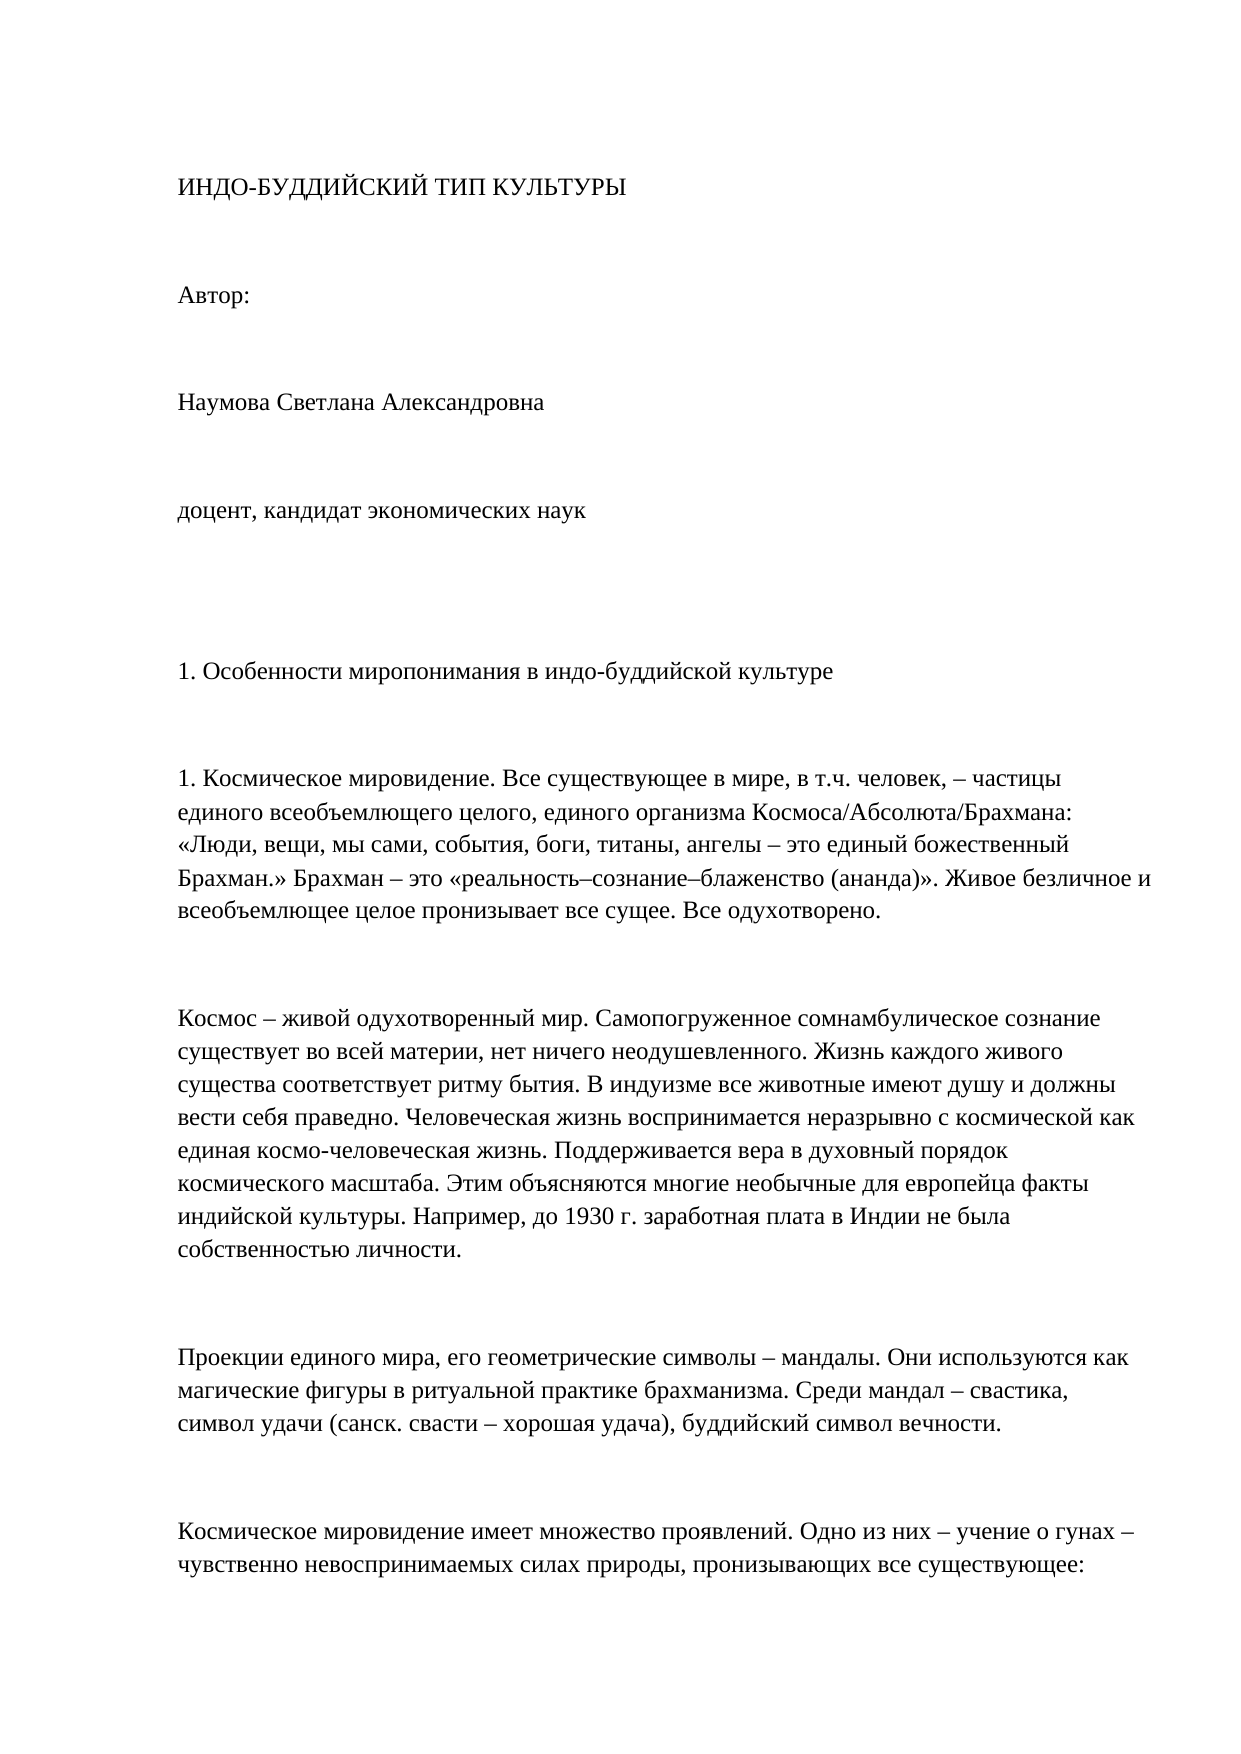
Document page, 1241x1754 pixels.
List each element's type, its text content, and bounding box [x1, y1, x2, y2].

text 1. Особенности миропонимания в индо-буддийской культуре [177, 656, 1152, 684]
text доцент, кандидат экономических наук [177, 495, 1152, 524]
text Автор: [177, 280, 1152, 308]
text Проекции единого мира, его геометрические символы – мандалы. Они используются как магические фигуры в ритуальной практике брахманизма. Среди мандал – свастика, символ удачи (санск. свасти – хорошая удача), буддийский символ вечности. [177, 1342, 1152, 1437]
text 1. Космическое мировидение. Все существующее в мире, в т.ч. человек, – частицы единого всеобъемлющего целого, единого организма Космоса/Абсолюта/Брахмана: «Люди, вещи, мы сами, события, боги, титаны, ангелы – это единый божественный Брахман.» Брахман – это «реальность–сознание–блаженство (ананда)». Живое безличное и всеобъемлющее целое пронизывает все сущее. Все одухотворено. [177, 763, 1152, 924]
text Космическое мировидение имеет множество проявлений. Одно из них – учение о гунах – чувственно невоспринимаемых силах природы, пронизывающих все существующее: [177, 1516, 1152, 1578]
text Наумова Светлана Александровна [177, 387, 1152, 416]
text ИНДО-БУДДИЙСКИЙ ТИП КУЛЬТУРЫ [177, 172, 1152, 201]
text Космос – живой одухотворенный мир. Самопогруженное сомнамбулическое сознание существует во всей материи, нет ничего неодушевленного. Жизнь каждого живого существа соответствует ритму бытия. В индуизме все животные имеют душу и должны вести себя праведно. Человеческая жизнь воспринимается неразрывно с космической как единая космо-человеческая жизнь. Поддерживается вера в духовный порядок космического масштаба. Этим объясняются многие необычные для европейца факты индийской культуры. Например, до 1930 г. заработная плата в Индии не была собственностью личности. [177, 1003, 1152, 1263]
